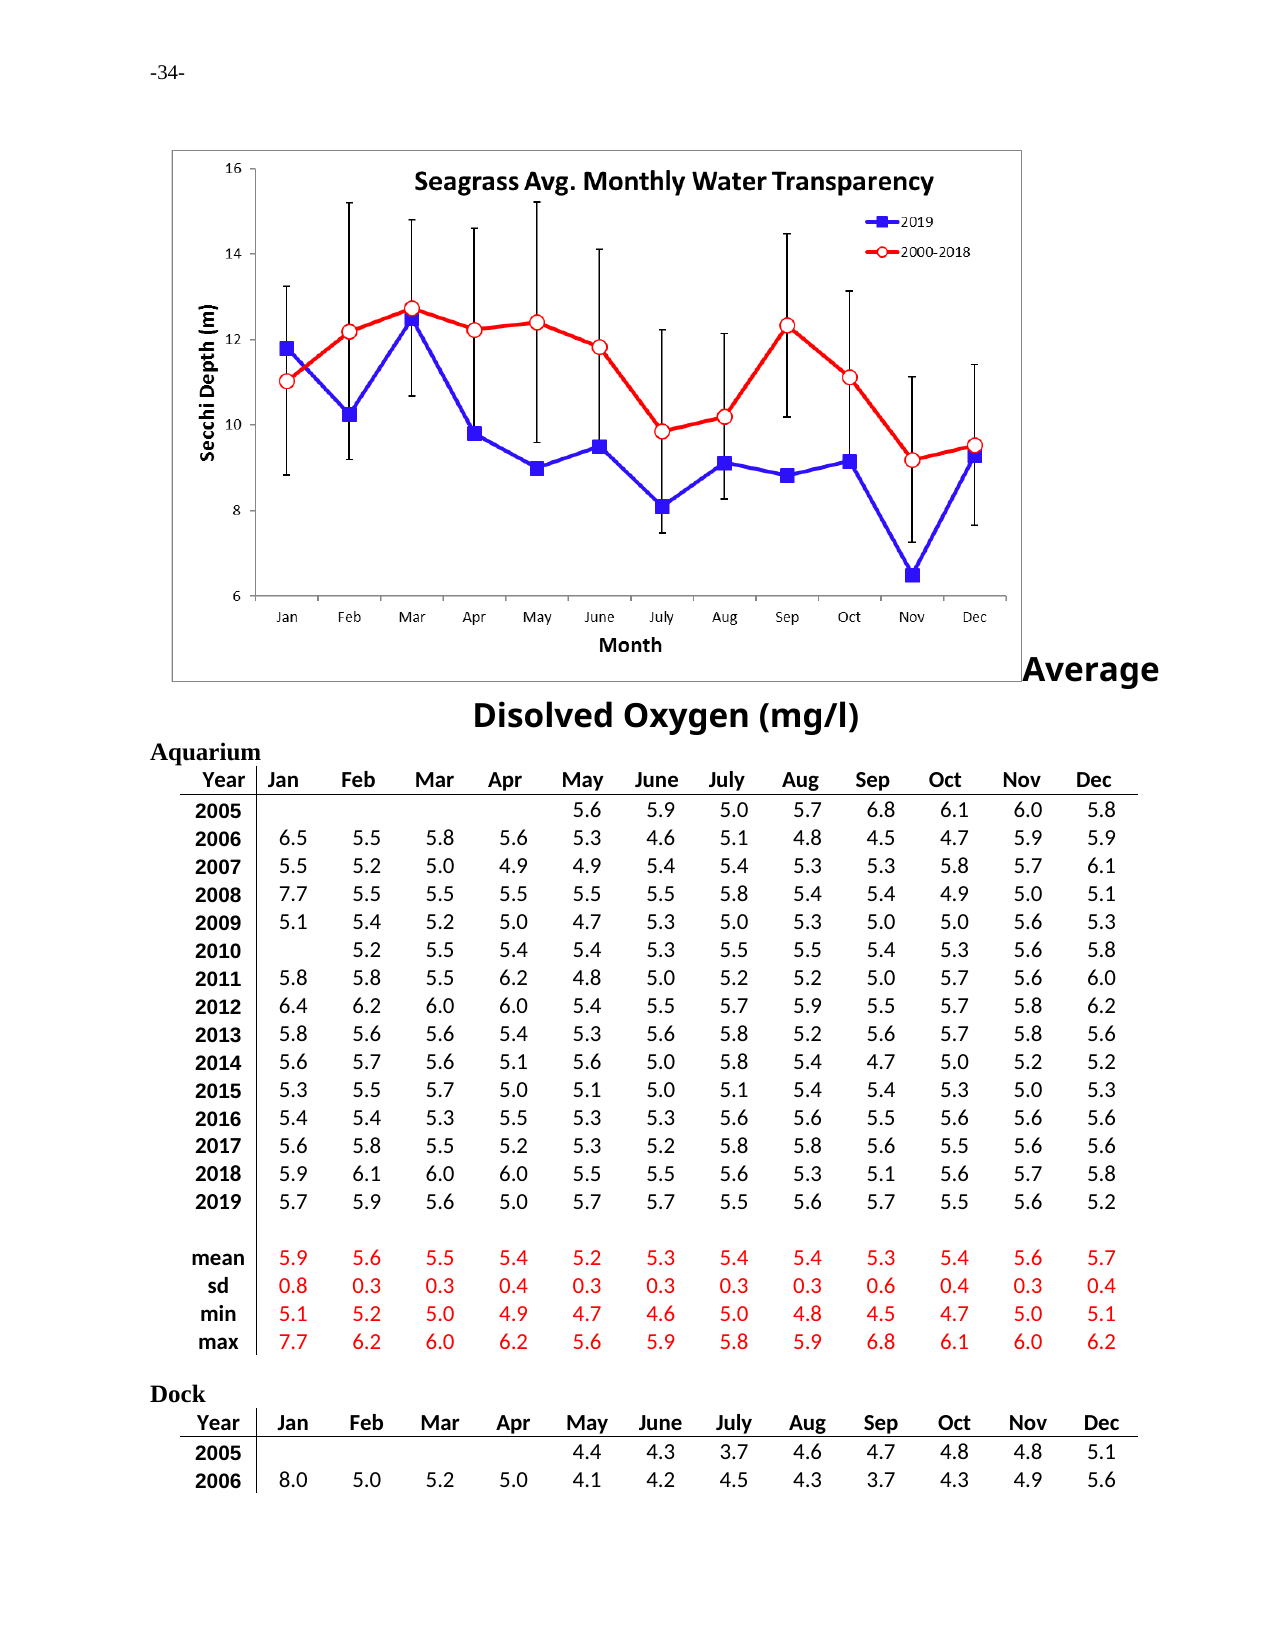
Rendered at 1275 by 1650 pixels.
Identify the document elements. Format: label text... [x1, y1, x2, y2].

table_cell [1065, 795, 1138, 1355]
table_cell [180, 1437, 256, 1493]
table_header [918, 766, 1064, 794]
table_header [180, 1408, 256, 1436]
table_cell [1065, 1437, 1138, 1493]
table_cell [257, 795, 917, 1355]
picture [171, 150, 1022, 682]
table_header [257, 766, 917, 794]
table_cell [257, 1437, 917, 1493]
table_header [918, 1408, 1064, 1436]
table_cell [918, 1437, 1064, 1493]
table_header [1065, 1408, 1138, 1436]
text Aquarium [150, 737, 1181, 766]
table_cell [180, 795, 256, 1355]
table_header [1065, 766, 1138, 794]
text Dock [150, 1379, 1181, 1408]
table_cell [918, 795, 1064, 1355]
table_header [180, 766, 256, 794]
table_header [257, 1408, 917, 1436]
